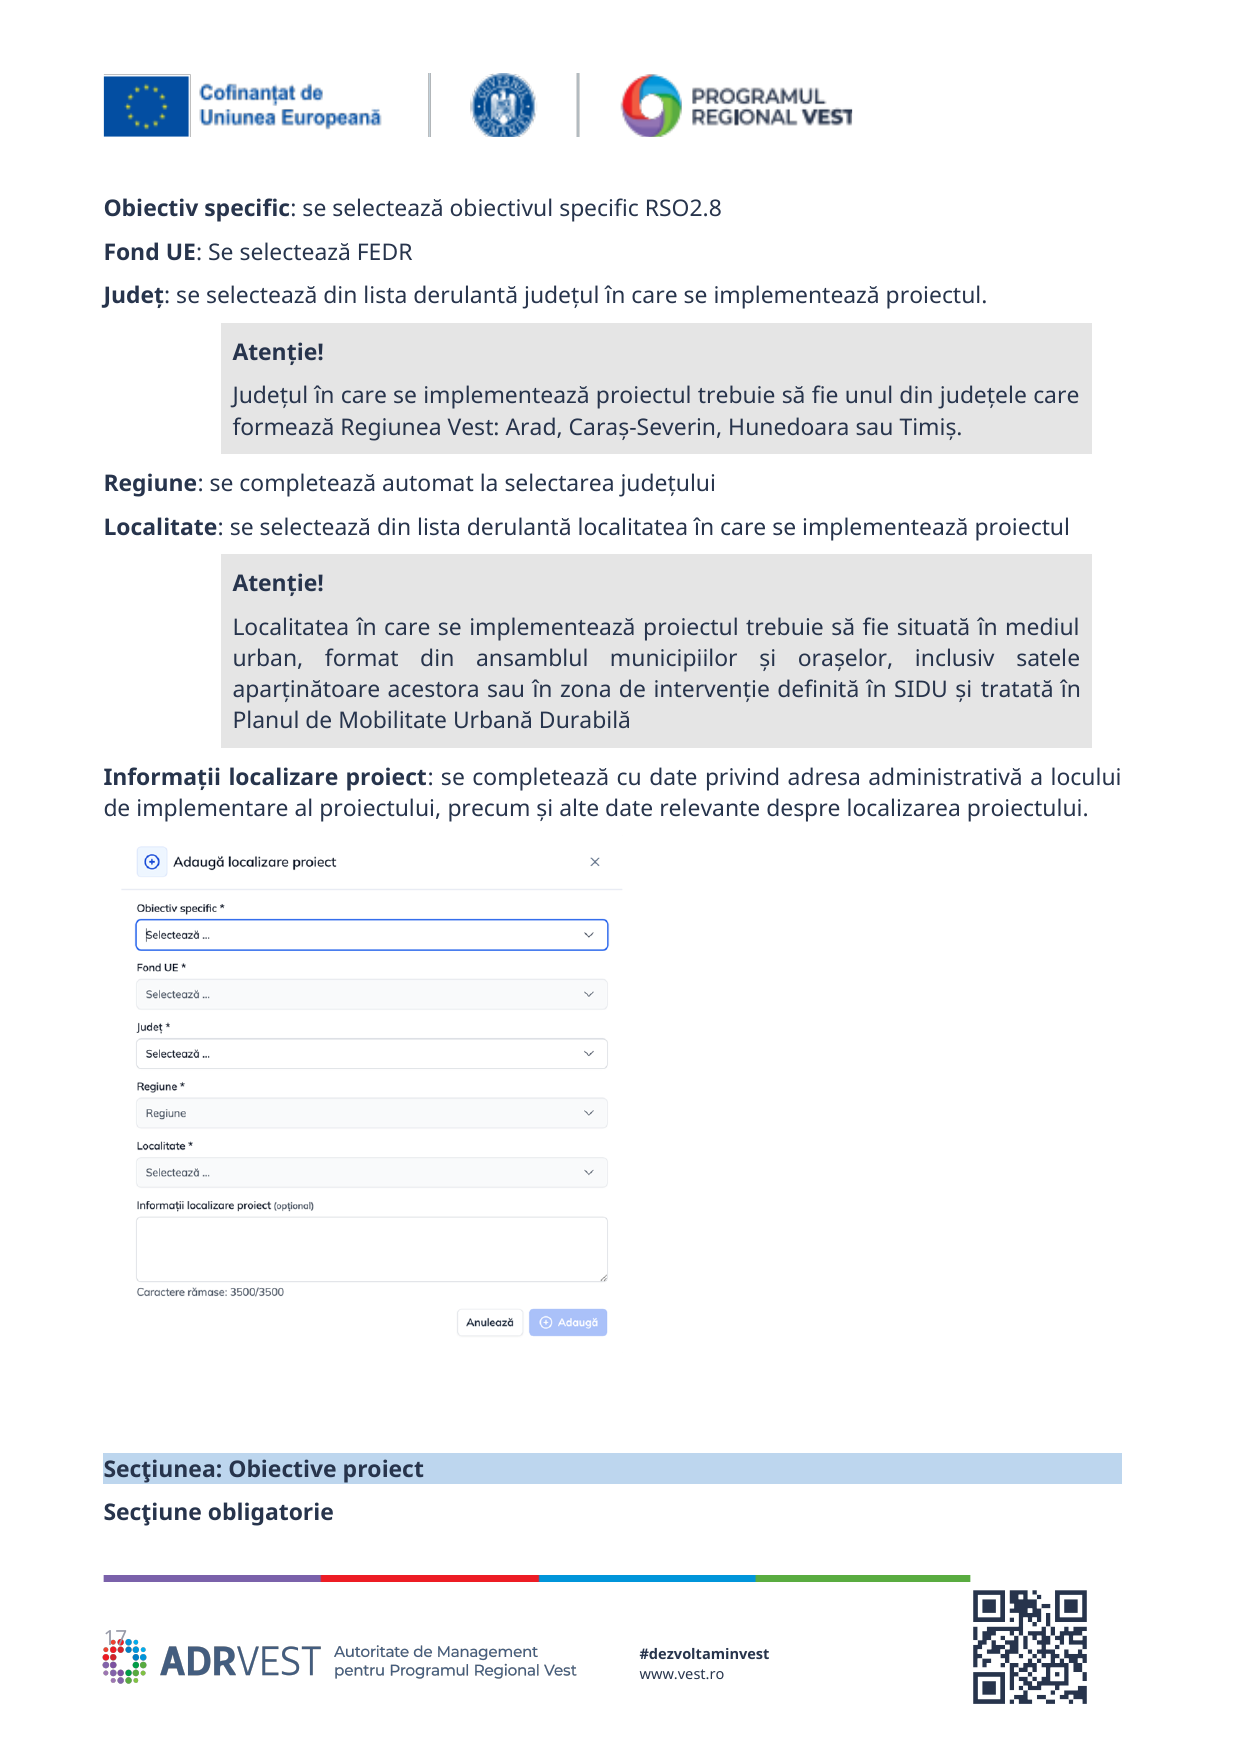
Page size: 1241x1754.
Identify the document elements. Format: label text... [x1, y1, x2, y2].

picture [93, 1636, 582, 1687]
table_header Atenție! Județul în care se implementează proiectul trebuie să fie unul din județele care formează Regiunea Vest: Arad, Caraș-Severin, Hunedoara sau Timiș. [221, 323, 1092, 454]
picture [121, 835, 623, 1353]
picture [964, 1581, 1096, 1713]
text Informații localizare proiect: se completează cu date privind adresa administrativă a locului de implementare al proiectului, precum și alte date relevante despre localizarea proiectului. [103, 761, 1122, 823]
table_header Atenție! Localitatea în care se implementează proiectul trebuie să fie situată în mediul urban, format din ansamblul municipiilor și orașelor, inclusiv satele aparținătoare acestora sau în zona de intervenție definită în SIDU și tratată în Planul de Mobilitate Urbană Durabilă [221, 554, 1092, 748]
text Obiectiv specific: se selectează obiectivul specific RSO2.8 [103, 192, 1122, 223]
text Fond UE: Se selectează FEDR [103, 236, 1122, 267]
text Secţiune obligatorie [103, 1496, 1122, 1528]
text Regiune: se completează automat la selectarea județului [103, 467, 1122, 498]
text Localitate: se selectează din lista derulantă localitatea în care se implementează proiectul [103, 511, 1122, 542]
text Județ: se selectează din lista derulantă județul în care se implementează proiectul. [103, 279, 1122, 311]
text Secţiunea: Obiective proiect [103, 1453, 1122, 1484]
